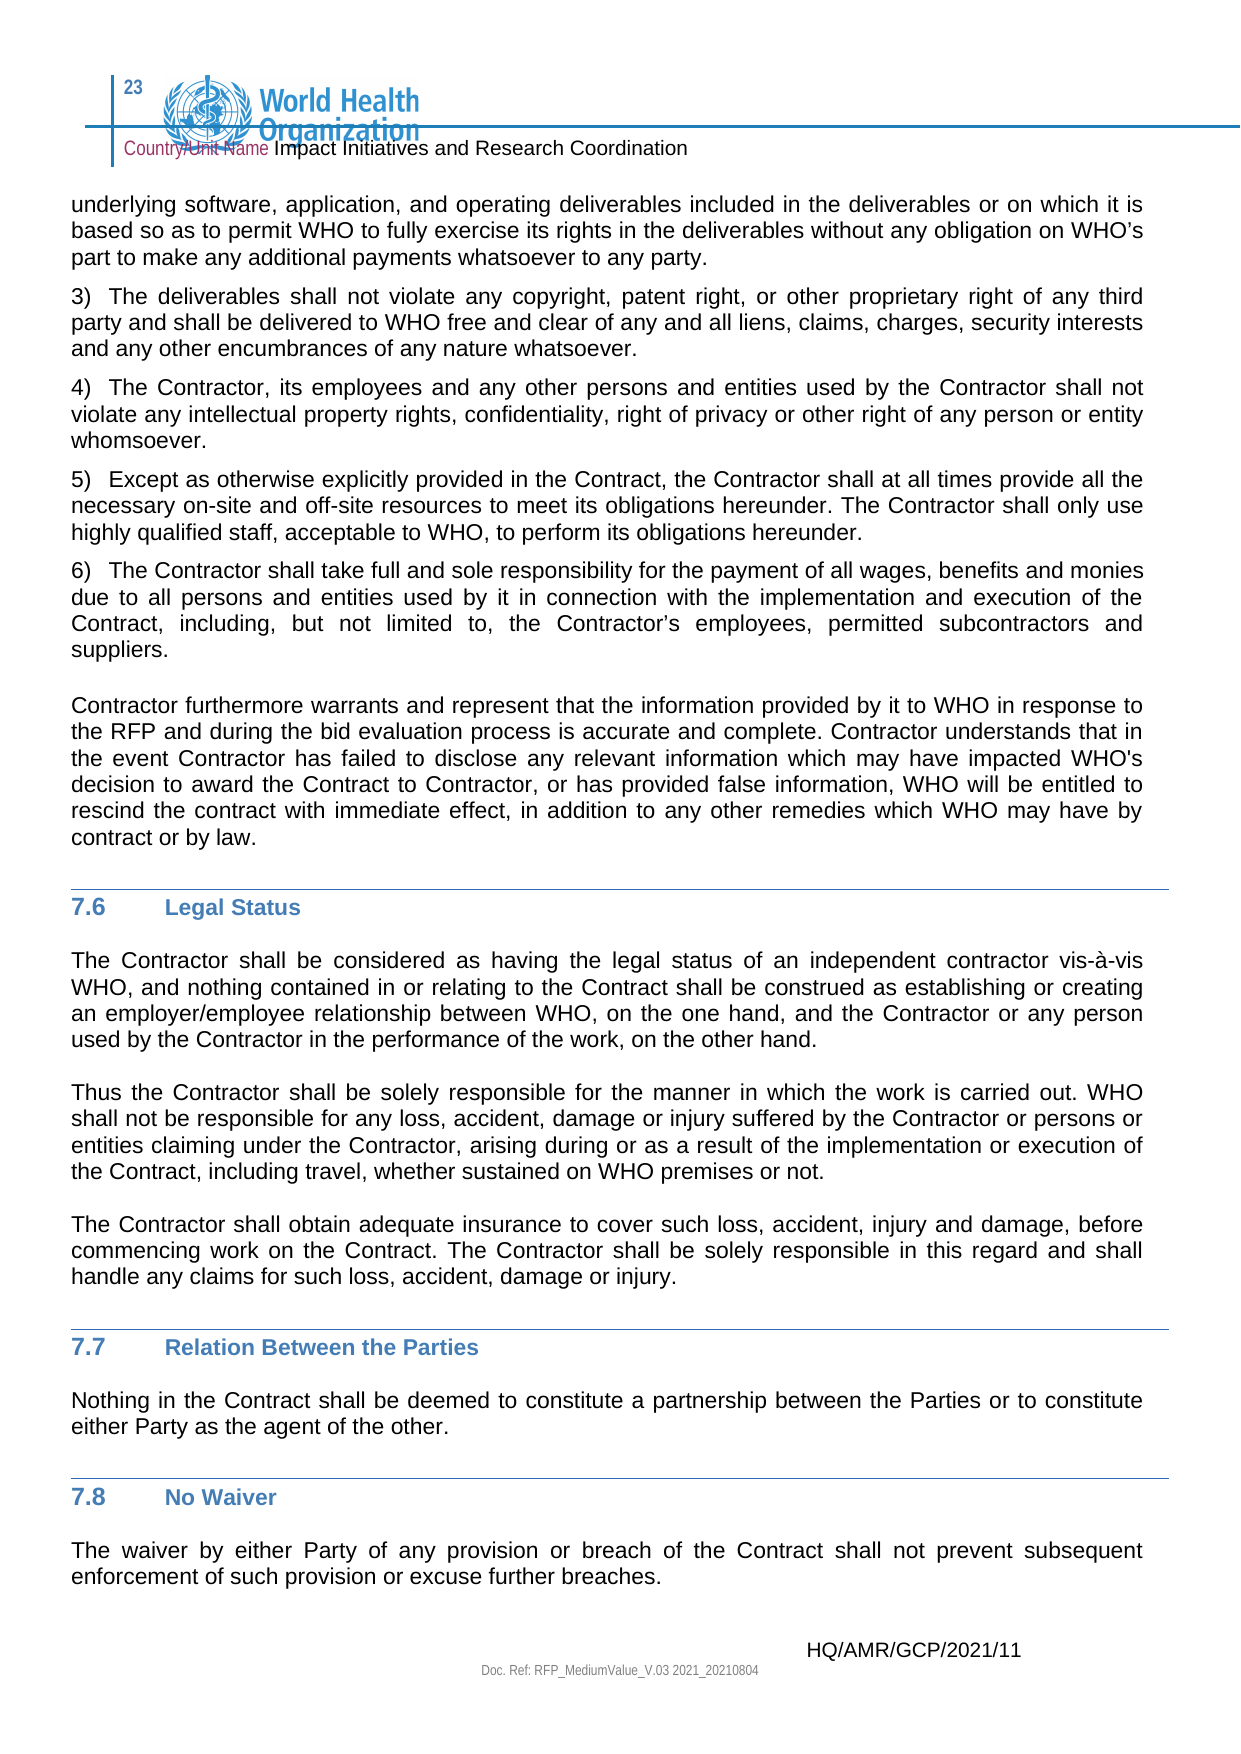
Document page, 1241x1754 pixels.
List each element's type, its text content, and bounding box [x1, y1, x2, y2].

subtitle Legal Status [71, 890, 1169, 921]
list Except as otherwise explicitly provided in the Contract, the Contractor shall at all times provide all the necessary on-site and off-site resources to meet its obligations hereunder. The Contractor shall only use highly qualified staff, acceptable to WHO, to perform its obligations hereunder. [71, 466, 1144, 545]
list The Contractor shall take full and sole responsibility for the payment of all wages, benefits and monies due to all persons and entities used by it in connection with the implementation and execution of the Contract, including, but not limited to, the Contractor’s employees, permitted subcontractors and suppliers. [71, 557, 1144, 663]
subtitle Relation Between the Parties [71, 1330, 1169, 1360]
picture [282, 145, 287, 154]
picture [163, 128, 419, 154]
picture [350, 145, 355, 154]
list The deliverables shall not violate any copyright, patent right, or other proprietary right of any third party and shall be delivered to WHO free and clear of any and all liens, claims, charges, security interests and any other encumbrances of any nature whatsoever. [71, 283, 1144, 362]
picture [226, 144, 231, 154]
picture [163, 75, 419, 125]
text The Contractor shall obtain adequate insurance to cover such loss, accident, injury and damage, before commencing work on the Contract. The Contractor shall be solely responsible in this regard and shall handle any claims for such loss, accident, damage or injury. [71, 1211, 1144, 1290]
text Thus the Contractor shall be solely responsible for the manner in which the work is carried out. WHO shall not be responsible for any loss, accident, damage or injury suffered by the Contractor or persons or entities claiming under the Contractor, arising during or as a result of the implementation or execution of the Contract, including travel, whether sustained on WHO premises or not. [71, 1079, 1144, 1184]
text Nothing in the Contract shall be deemed to constitute a partnership between the Parties or to constitute either Party as the agent of the other. [71, 1387, 1144, 1439]
subtitle No Waiver [71, 1479, 1169, 1510]
list The Contractor, its employees and any other persons and entities used by the Contractor shall not violate any intellectual property rights, confidentiality, right of privacy or other right of any person or entity whomsoever. [71, 374, 1144, 453]
text The waiver by either Party of any provision or breach of the Contract shall not prevent subsequent enforcement of such provision or excuse further breaches. [71, 1537, 1144, 1589]
text Contractor furthermore warrants and represent that the information provided by it to WHO in response to the RFP and during the bid evaluation process is accurate and complete. Contractor understands that in the event Contractor has failed to disclose any relevant information which may have impacted WHO's decision to award the Contract to Contractor, or has provided false information, WHO will be entitled to rescind the contract with immediate effect, in addition to any other remedies which WHO may have by contract or by law. [71, 692, 1144, 850]
picture [300, 145, 306, 154]
text The Contractor shall be considered as having the legal status of an independent contractor vis-à-vis WHO, and nothing contained in or relating to the Contract shall be construed as establishing or creating an employer/employee relationship between WHO, on the one hand, and the Contractor or any person used by the Contractor in the performance of the work, on the other hand. [71, 947, 1144, 1052]
